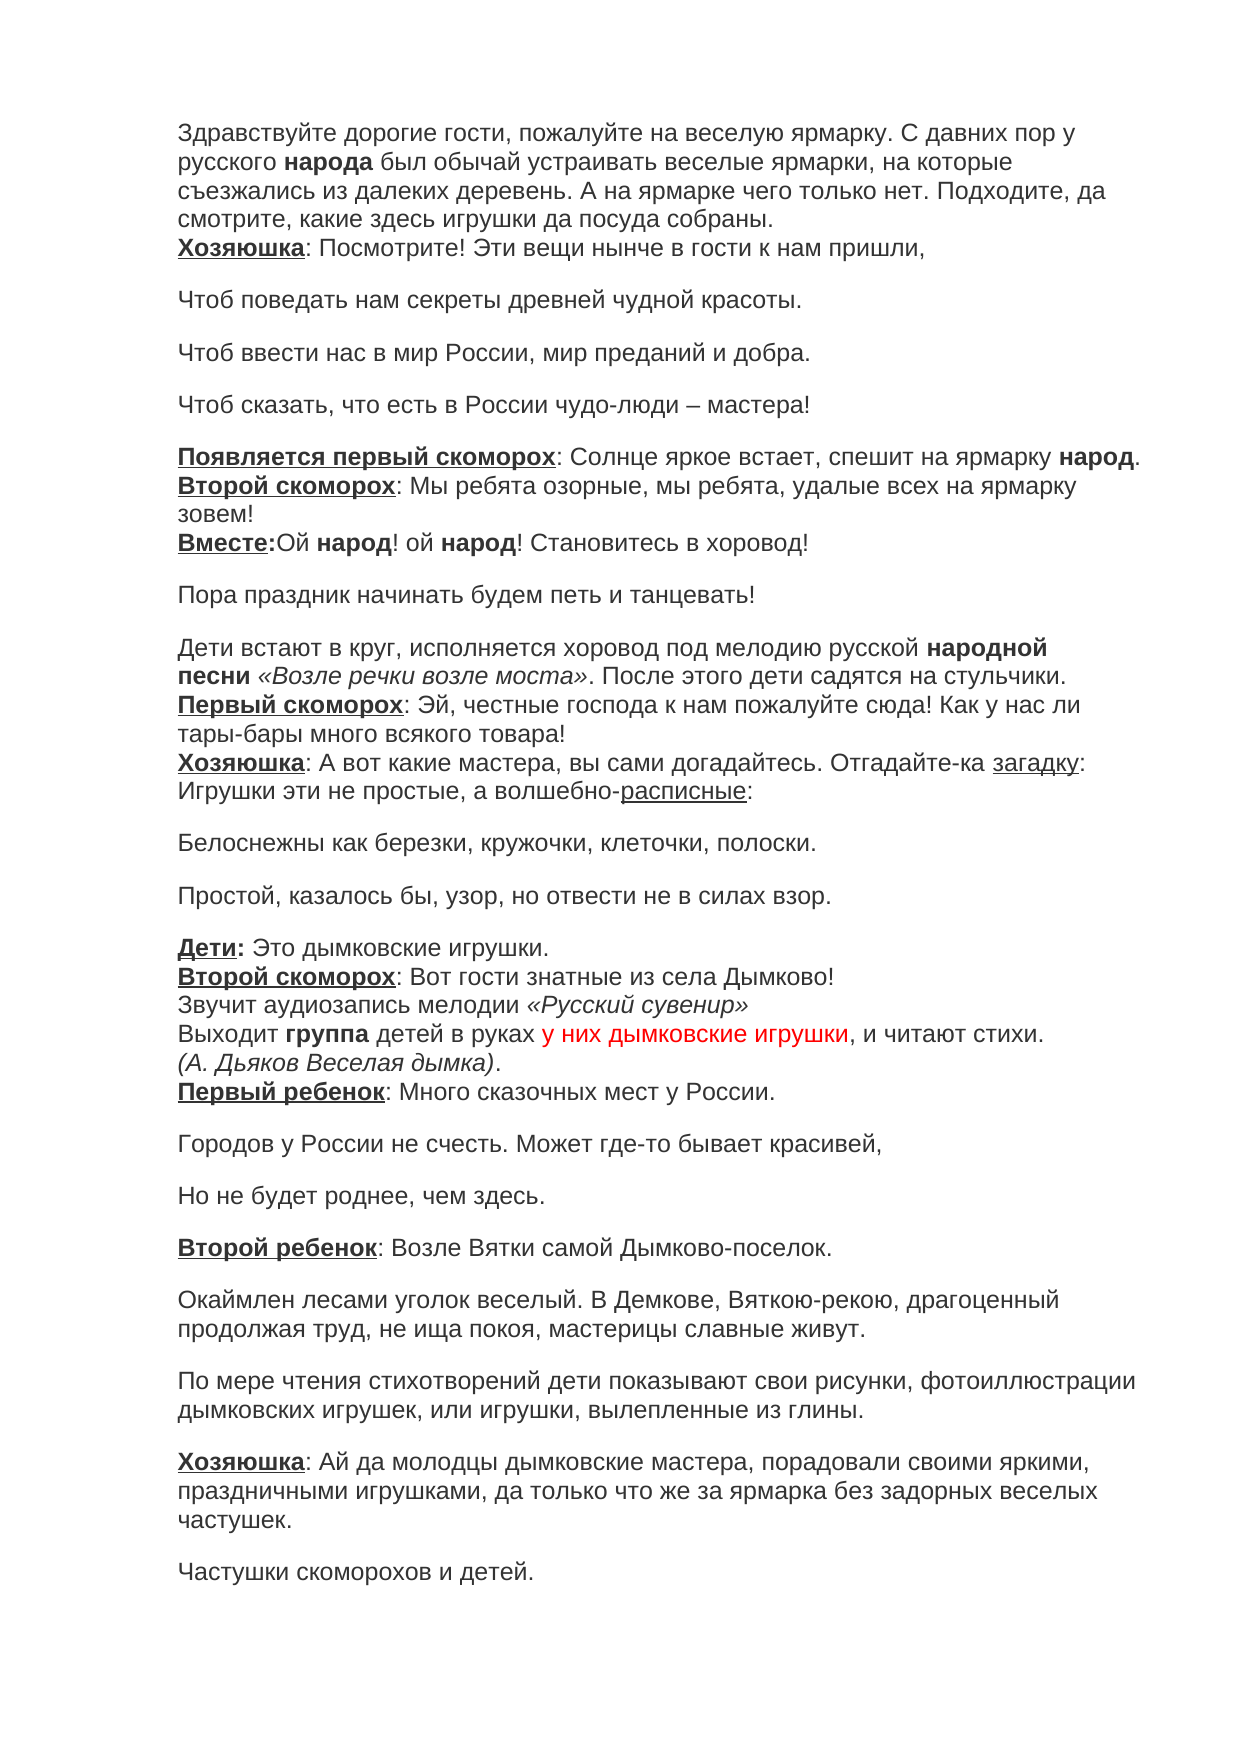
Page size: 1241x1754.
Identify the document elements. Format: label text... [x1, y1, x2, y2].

text Хозяюшка: А вот какие мастера, вы сами догадайтесь. Отгадайте-ка загадку: [177, 747, 1152, 776]
text (А. Дьяков Веселая дымка). [177, 1048, 1152, 1077]
text Первый ребенок: Много сказочных мест у России. [177, 1077, 1152, 1105]
text Второй скоморох: Вот гости знатные из села Дымково! [177, 962, 1152, 990]
text Частушки скоморохов и детей. [177, 1557, 1152, 1586]
text Окаймлен лесами уголок веселый. В Демкове, Вяткою-рекою, драгоценный продолжая труд, не ища покоя, мастерицы славные живут. [177, 1285, 1152, 1343]
text Чтоб поведать нам секреты древней чудной красоты. [177, 285, 1152, 314]
text Но не будет роднее, чем здесь. [177, 1181, 1152, 1210]
text Белоснежны как березки, кружочки, клеточки, полоски. [177, 828, 1152, 857]
text Появляется первый скоморох: Солнце яркое встает, спешит на ярмарку народ. [177, 442, 1152, 471]
text Чтоб ввести нас в мир России, мир преданий и добра. [177, 337, 1152, 366]
text Второй скоморох: Мы ребята озорные, мы ребята, удалые всех на ярмарку зовем! [177, 471, 1152, 528]
text Здравствуйте дорогие гости, пожалуйте на веселую ярмарку. С давних пор у русского народа был обычай устраивать веселые ярмарки, на которые съезжались из далеких деревень. А на ярмарке чего только нет. Подходите, да смотрите, какие здесь игрушки да посуда собраны. [177, 118, 1152, 233]
text Простой, казалось бы, узор, но отвести не в силах взор. [177, 881, 1152, 909]
text Звучит аудиозапись мелодии «Русский сувенир» [177, 990, 1152, 1019]
text Дети встают в круг, исполняется хоровод под мелодию русской народной песни «Возле речки возле моста». После этого дети садятся на стульчики. [177, 632, 1152, 690]
text Пора праздник начинать будем петь и танцевать! [177, 580, 1152, 609]
text Чтоб сказать, что есть в России чудо-люди – мастера! [177, 390, 1152, 418]
text Игрушки эти не простые, а волшебно-расписные: [177, 776, 1152, 805]
text Вместе:Ой народ! ой народ! Становитесь в хоровод! [177, 528, 1152, 557]
text Выходит группа детей в руках у них дымковские игрушки, и читают стихи. [177, 1019, 1152, 1048]
text По мере чтения стихотворений дети показывают свои рисунки, фотоиллюстрации дымковских игрушек, или игрушки, вылепленные из глины. [177, 1366, 1152, 1424]
text Первый скоморох: Эй, честные господа к нам пожалуйте сюда! Как у нас ли тары-бары много всякого товара! [177, 690, 1152, 747]
text Хозяюшка: Посмотрите! Эти вещи нынче в гости к нам пришли, [177, 233, 1152, 262]
text Дети: Это дымковские игрушки. [177, 933, 1152, 962]
text Хозяюшка: Ай да молодцы дымковские мастера, порадовали своими яркими, праздничными игрушками, да только что же за ярмарка без задорных веселых частушек. [177, 1447, 1152, 1533]
text Городов у России не счесть. Может где-то бывает красивей, [177, 1129, 1152, 1157]
text Второй ребенок: Возле Вятки самой Дымково-поселок. [177, 1233, 1152, 1262]
